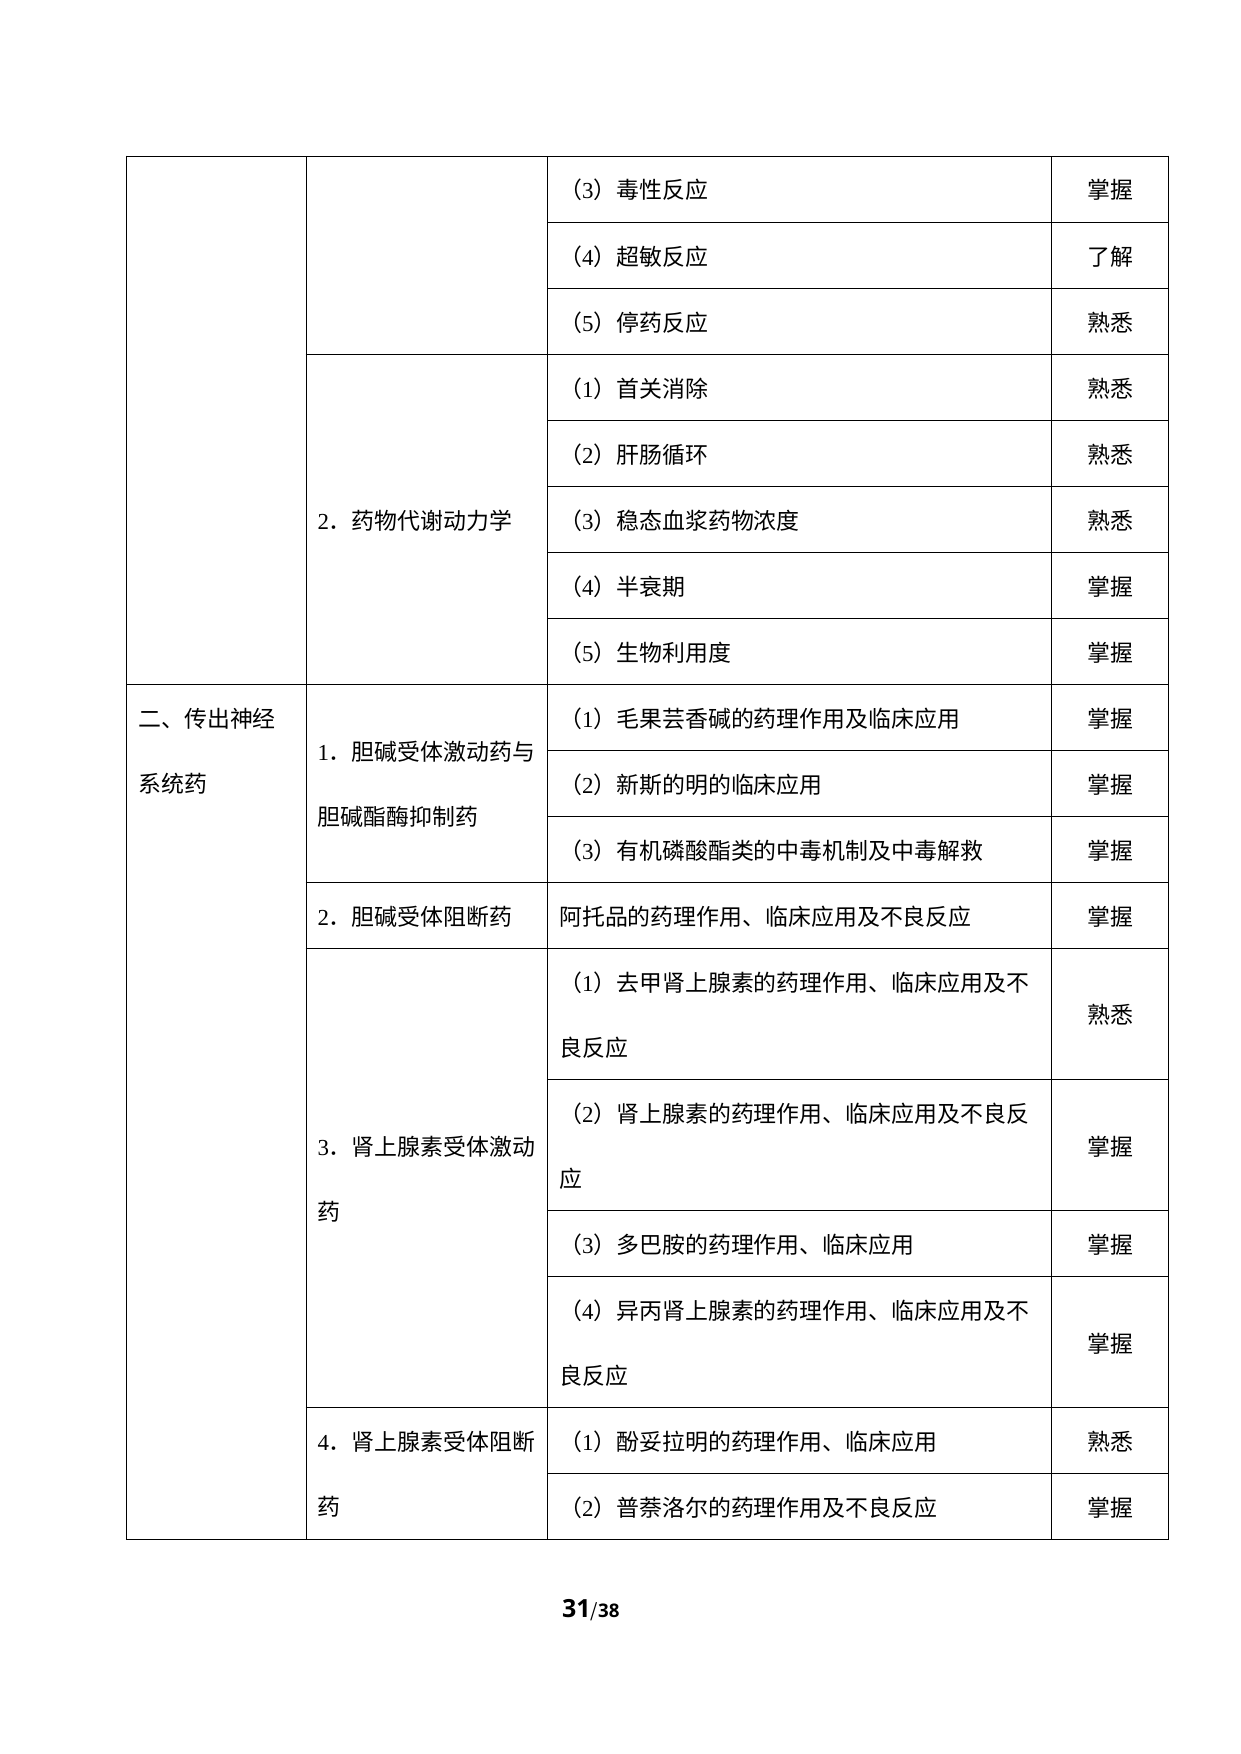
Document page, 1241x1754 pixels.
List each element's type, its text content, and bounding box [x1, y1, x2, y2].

table_cell 掌握 [1052, 157, 1168, 222]
table_cell （2）普萘洛尔的药理作用及不良反应 [548, 1474, 1051, 1539]
table_cell 掌握 [1052, 883, 1168, 948]
table_cell 2．胆碱受体阻断药 [307, 883, 547, 948]
table_cell （1）毛果芸香碱的药理作用及临床应用 [548, 685, 1051, 750]
table_cell 掌握 [1052, 817, 1168, 882]
table_cell 2．药物代谢动力学 [307, 355, 547, 684]
table_cell （4）半衰期 [548, 553, 1051, 618]
table_cell 1．胆碱受体激动药与胆碱酯酶抑制药 [307, 685, 547, 882]
table_cell （4）异丙肾上腺素的药理作用、临床应用及不良反应 [548, 1277, 1051, 1407]
table_cell （3）毒性反应 [548, 157, 1051, 222]
table_cell 熟悉 [1052, 1408, 1168, 1473]
table_cell 3．肾上腺素受体激动药 [307, 949, 547, 1407]
table_cell 熟悉 [1052, 487, 1168, 552]
table_cell 掌握 [1052, 685, 1168, 750]
table_cell （2）肾上腺素的药理作用、临床应用及不良反应 [548, 1080, 1051, 1210]
table_cell （3）多巴胺的药理作用、临床应用 [548, 1211, 1051, 1276]
table_cell 掌握 [1052, 1277, 1168, 1407]
table_cell （5）生物利用度 [548, 619, 1051, 684]
table_cell 熟悉 [1052, 949, 1168, 1079]
table_cell 掌握 [1052, 1080, 1168, 1210]
table_cell （3）有机磷酸酯类的中毒机制及中毒解救 [548, 817, 1051, 882]
table_cell （2）肝肠循环 [548, 421, 1051, 486]
table_cell 4．肾上腺素受体阻断药 [307, 1408, 547, 1539]
table_cell （3）稳态血浆药物浓度 [548, 487, 1051, 552]
table_cell （4）超敏反应 [548, 223, 1051, 288]
table_cell 熟悉 [1052, 421, 1168, 486]
table_cell 熟悉 [1052, 289, 1168, 354]
table_cell 了解 [1052, 223, 1168, 288]
table_cell 掌握 [1052, 1474, 1168, 1539]
table_cell （2）新斯的明的临床应用 [548, 751, 1051, 816]
table_cell 掌握 [1052, 553, 1168, 618]
table_cell 掌握 [1052, 1211, 1168, 1276]
table_cell （1）首关消除 [548, 355, 1051, 420]
table_cell 掌握 [1052, 619, 1168, 684]
table_cell 掌握 [1052, 751, 1168, 816]
table_cell 阿托品的药理作用、临床应用及不良反应 [548, 883, 1051, 948]
table_cell （5）停药反应 [548, 289, 1051, 354]
table_cell （1）去甲肾上腺素的药理作用、临床应用及不良反应 [548, 949, 1051, 1079]
table_cell （1）酚妥拉明的药理作用、临床应用 [548, 1408, 1051, 1473]
table_cell 二、传出神经系统药 [127, 685, 306, 1539]
table_cell 熟悉 [1052, 355, 1168, 420]
